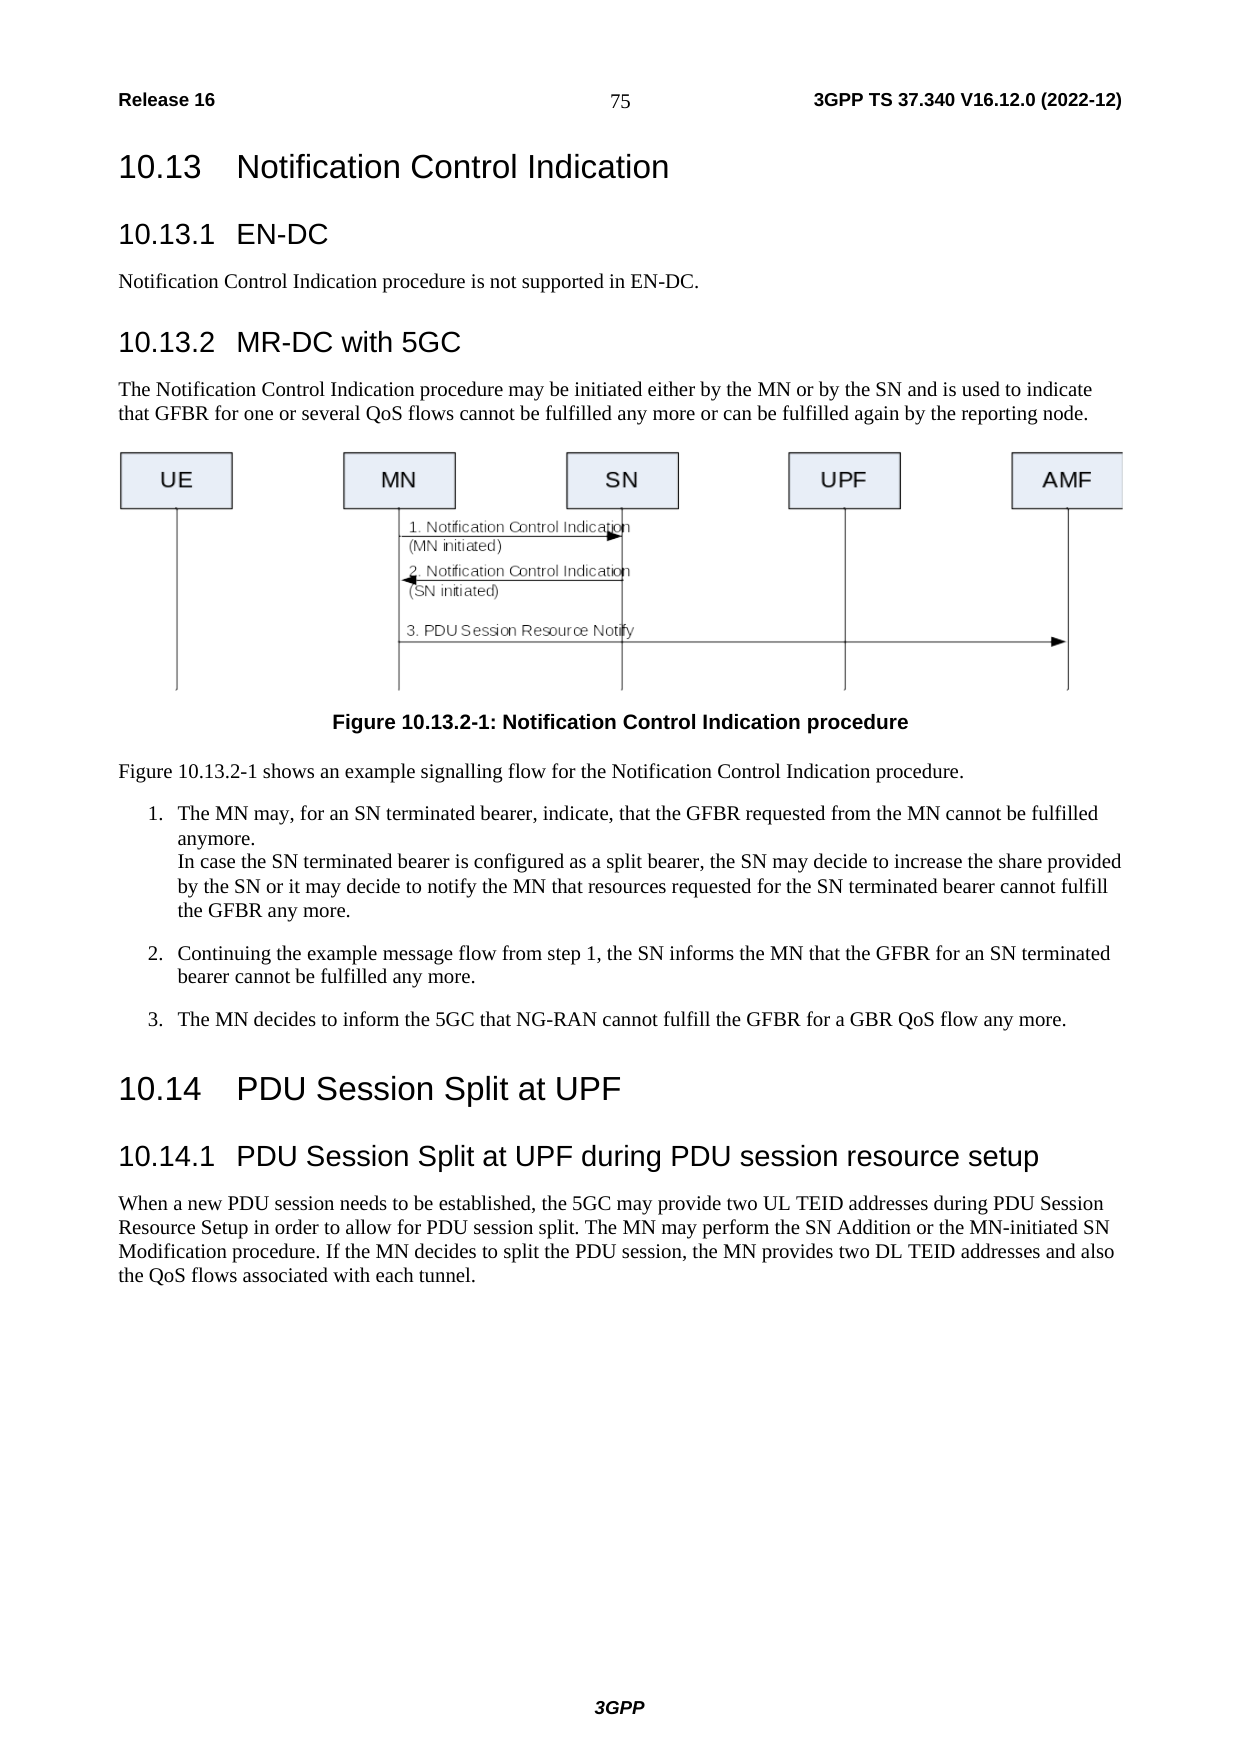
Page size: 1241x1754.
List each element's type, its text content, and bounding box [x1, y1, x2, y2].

text Figure 10.13.2-1: Notification Control Indication procedure [118, 709, 1122, 733]
subtitle 10.13 Notification Control Indication [118, 147, 1122, 186]
subtitle 10.14.1 PDU Session Split at UPF during PDU session resource setup [118, 1138, 1122, 1172]
text When a new PDU session needs to be established, the 5GC may provide two UL TEID addresses during PDU Session Resource Setup in order to allow for PDU session split. The MN may perform the SN Addition or the MN-initiated SN Modification procedure. If the MN decides to split the PDU session, the MN provides two DL TEID addresses and also the QoS flows associated with each tunnel. [118, 1191, 1122, 1287]
text 3. The MN decides to inform the 5GC that NG-RAN cannot fulfill the GFBR for a GBR QoS flow any more. [148, 1007, 1122, 1031]
subtitle 10.13.2 MR-DC with 5GC [118, 325, 1122, 358]
text 1. The MN may, for an SN terminated bearer, indicate, that the GFBR requested from the MN cannot be fulfilled anymore. In case the SN terminated bearer is configured as a split bearer, the SN may decide to increase the share provided by the SN or it may decide to notify the MN that resources requested for the SN terminated bearer cannot fulfill the GFBR any more. [148, 801, 1122, 922]
text 2. Continuing the example message flow from step 1, the SN informs the MN that the GFBR for an SN terminated bearer cannot be fulfilled any more. [148, 940, 1122, 988]
subtitle 10.14 PDU Session Split at UPF [118, 1069, 1122, 1107]
text Notification Control Indication procedure is not supported in EN-DC. [118, 269, 1122, 293]
subtitle 10.13.1 EN-DC [118, 217, 1122, 251]
text The Notification Control Indication procedure may be initiated either by the MN or by the SN and is used to indicate that GFBR for one or several QoS flows cannot be fulfilled any more or can be fulfilled again by the reporting node. [118, 377, 1122, 425]
text Figure 10.13.2-1 shows an example signalling flow for the Notification Control Indication procedure. [118, 758, 1122, 783]
